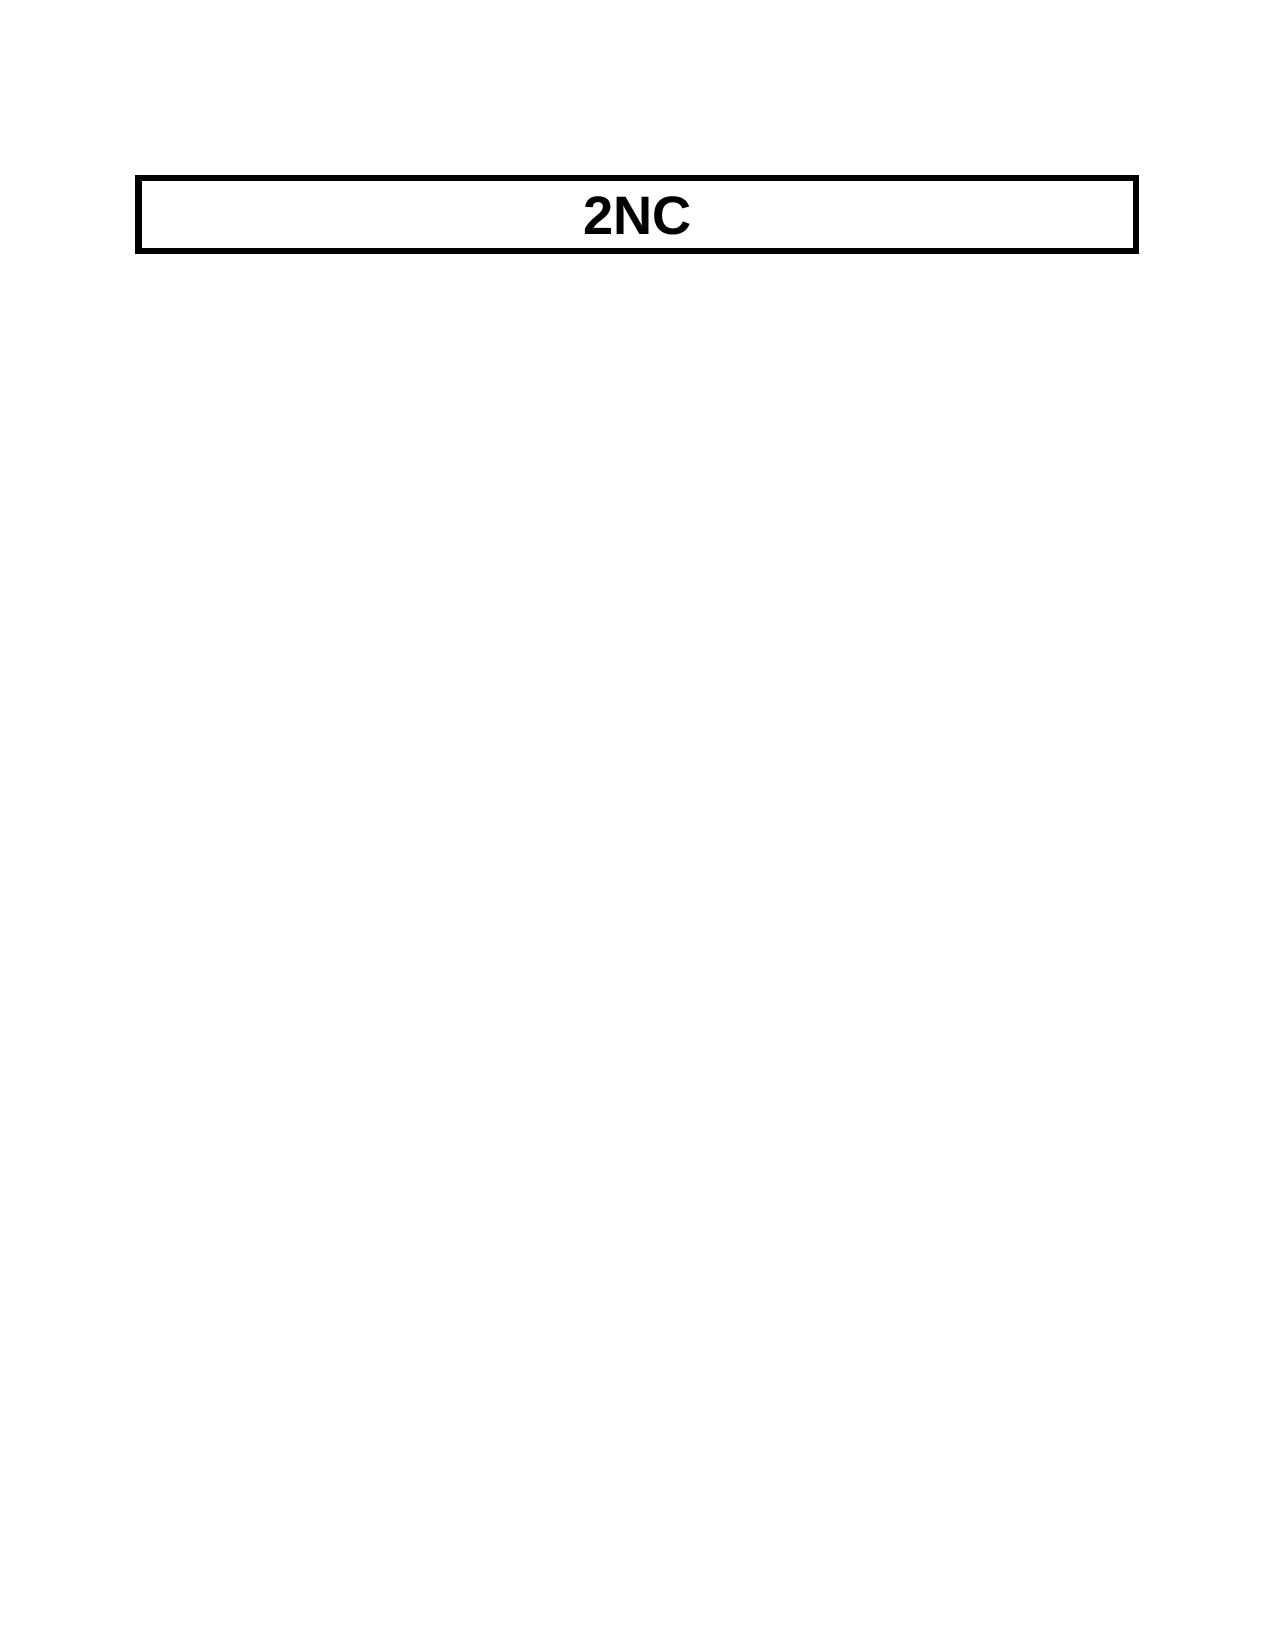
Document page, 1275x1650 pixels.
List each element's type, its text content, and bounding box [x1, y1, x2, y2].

subtitle 2NC [142, 181, 1133, 248]
